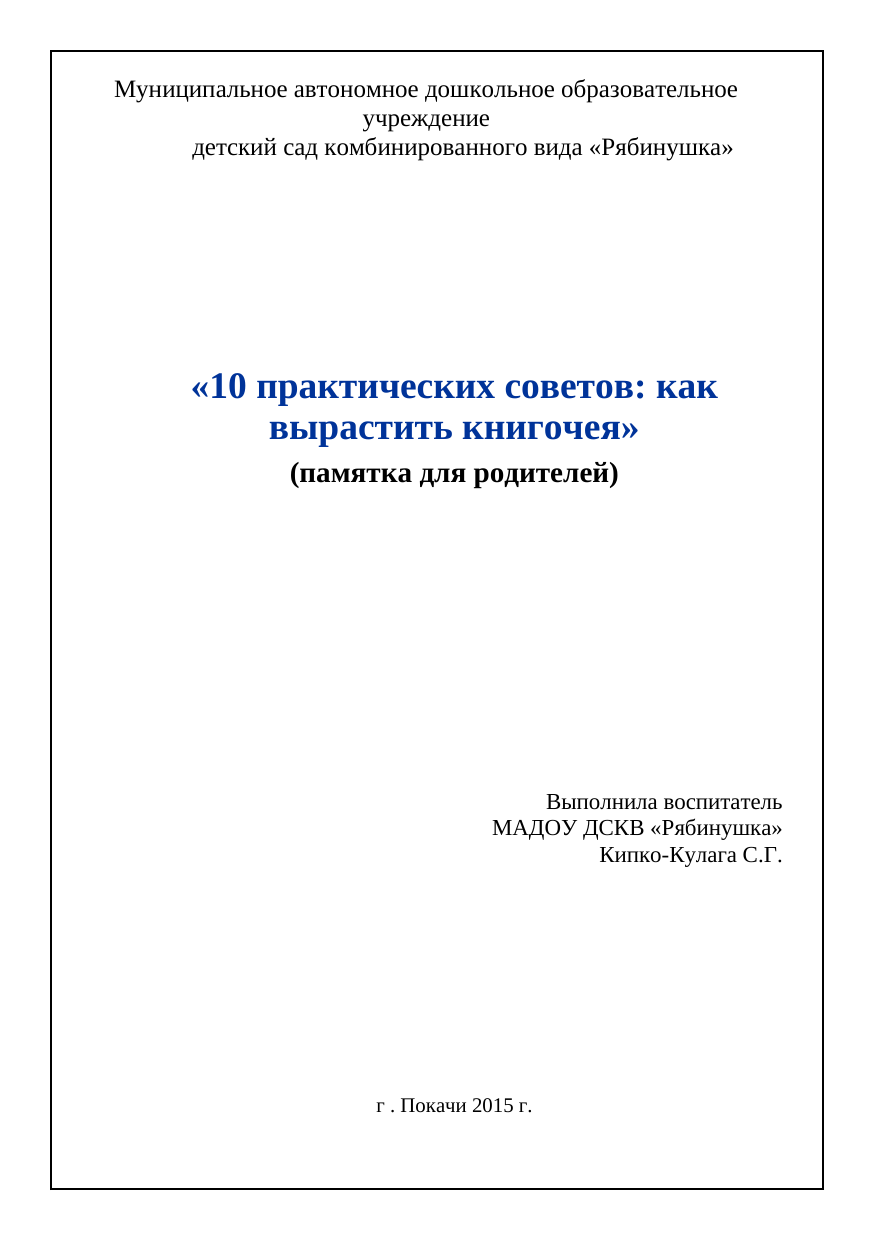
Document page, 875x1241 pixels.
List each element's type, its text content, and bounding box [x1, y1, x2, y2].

text МАДОУ ДСКВ «Рябинушка» [69, 814, 783, 841]
text Муниципальное автономное дошкольное образовательное учреждение [69, 74, 783, 132]
text Выполнила воспитатель [69, 788, 783, 814]
text г . Покачи 2015 г. [126, 1079, 783, 1121]
text детский сад комбинированного вида «Рябинушка» [69, 132, 783, 161]
text «10 практических советов: как вырастить книгочея» [126, 365, 783, 448]
text (памятка для родителей) [126, 449, 783, 491]
text Кипко-Кулага С.Г. [69, 841, 783, 867]
